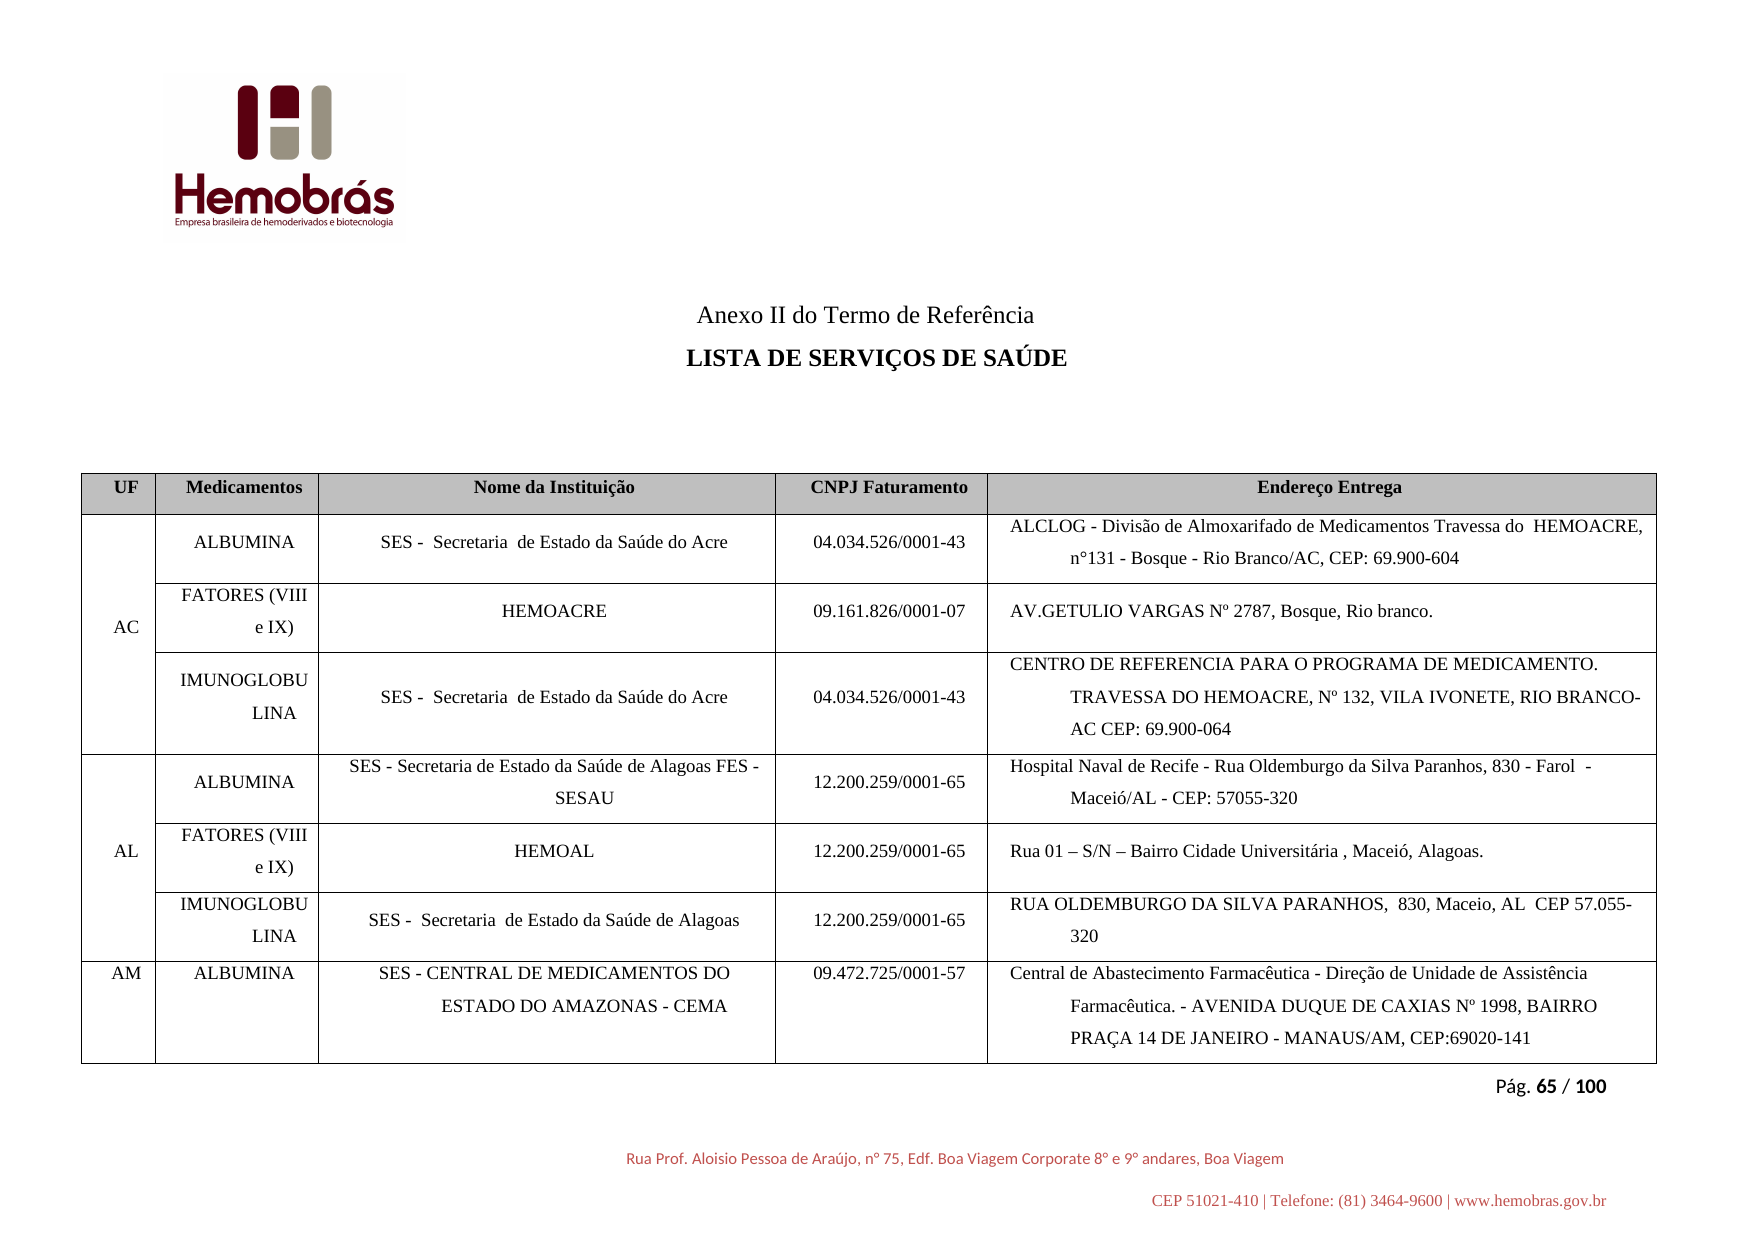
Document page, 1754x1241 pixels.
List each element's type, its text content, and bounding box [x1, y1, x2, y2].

table_cell 12.200.259/0001-65 [776, 893, 987, 961]
table_cell 04.034.526/0001-43 [776, 515, 987, 583]
table_header Medicamentos [156, 474, 318, 514]
subtitle LISTA DE SERVIÇOS DE SAÚDE [148, 343, 1606, 372]
table_cell SES - Secretaria de Estado da Saúde do Acre [319, 515, 775, 583]
table_cell IMUNOGLOBULINA [156, 893, 318, 961]
table_cell Hospital Naval de Recife - Rua Oldemburgo da Silva Paranhos, 830 - Farol - Maceió/AL - CEP: 57055-320 [988, 755, 1656, 823]
table_cell 09.472.725/0001-57 [776, 962, 987, 1063]
table_cell 04.034.526/0001-43 [776, 653, 987, 754]
table_cell AC [82, 515, 155, 754]
table_cell ALBUMINA [156, 755, 318, 823]
table_cell CENTRO DE REFERENCIA PARA O PROGRAMA DE MEDICAMENTO. TRAVESSA DO HEMOACRE, Nº 132, VILA IVONETE, RIO BRANCO- AC CEP: 69.900-064 [988, 653, 1656, 754]
table_cell ALBUMINA [156, 515, 318, 583]
table_header CNPJ Faturamento [776, 474, 987, 514]
table_header UF [82, 474, 155, 514]
table_cell 12.200.259/0001-65 [776, 824, 987, 892]
text Anexo II do Termo de Referência [125, 300, 1606, 329]
table_cell AM [82, 962, 155, 1063]
table_cell FATORES (VIII e IX) [156, 824, 318, 892]
table_cell Central de Abastecimento Farmacêutica - Direção de Unidade de Assistência Farmacêutica. - AVENIDA DUQUE DE CAXIAS Nº 1998, BAIRRO PRAÇA 14 DE JANEIRO - MANAUS/AM, CEP:69020-141 [988, 962, 1656, 1063]
table_cell SES - Secretaria de Estado da Saúde do Acre [319, 653, 775, 754]
table_cell ALBUMINA [156, 962, 318, 1063]
table_cell HEMOAL [319, 824, 775, 892]
table_cell FATORES (VIII e IX) [156, 584, 318, 652]
table_header Nome da Instituição [319, 474, 775, 514]
table_cell SES - Secretaria de Estado da Saúde de Alagoas FES - SESAU [319, 755, 775, 823]
table_cell Rua 01 – S/N – Bairro Cidade Universitária , Maceió, Alagoas. [988, 824, 1656, 892]
table_cell 09.161.826/0001-07 [776, 584, 987, 652]
table_cell SES - CENTRAL DE MEDICAMENTOS DO ESTADO DO AMAZONAS - CEMA [319, 962, 775, 1063]
table_cell HEMOACRE [319, 584, 775, 652]
table_cell IMUNOGLOBULINA [156, 653, 318, 754]
table_cell 12.200.259/0001-65 [776, 755, 987, 823]
table_cell AL [82, 755, 155, 961]
table_cell RUA OLDEMBURGO DA SILVA PARANHOS, 830, Maceio, AL CEP 57.055-320 [988, 893, 1656, 961]
table_header Endereço Entrega [988, 474, 1656, 514]
picture [162, 73, 407, 243]
table_cell SES - Secretaria de Estado da Saúde de Alagoas [319, 893, 775, 961]
table_cell AV.GETULIO VARGAS Nº 2787, Bosque, Rio branco. [988, 584, 1656, 652]
table_cell ALCLOG - Divisão de Almoxarifado de Medicamentos Travessa do HEMOACRE, n°131 - Bosque - Rio Branco/AC, CEP: 69.900-604 [988, 515, 1656, 583]
